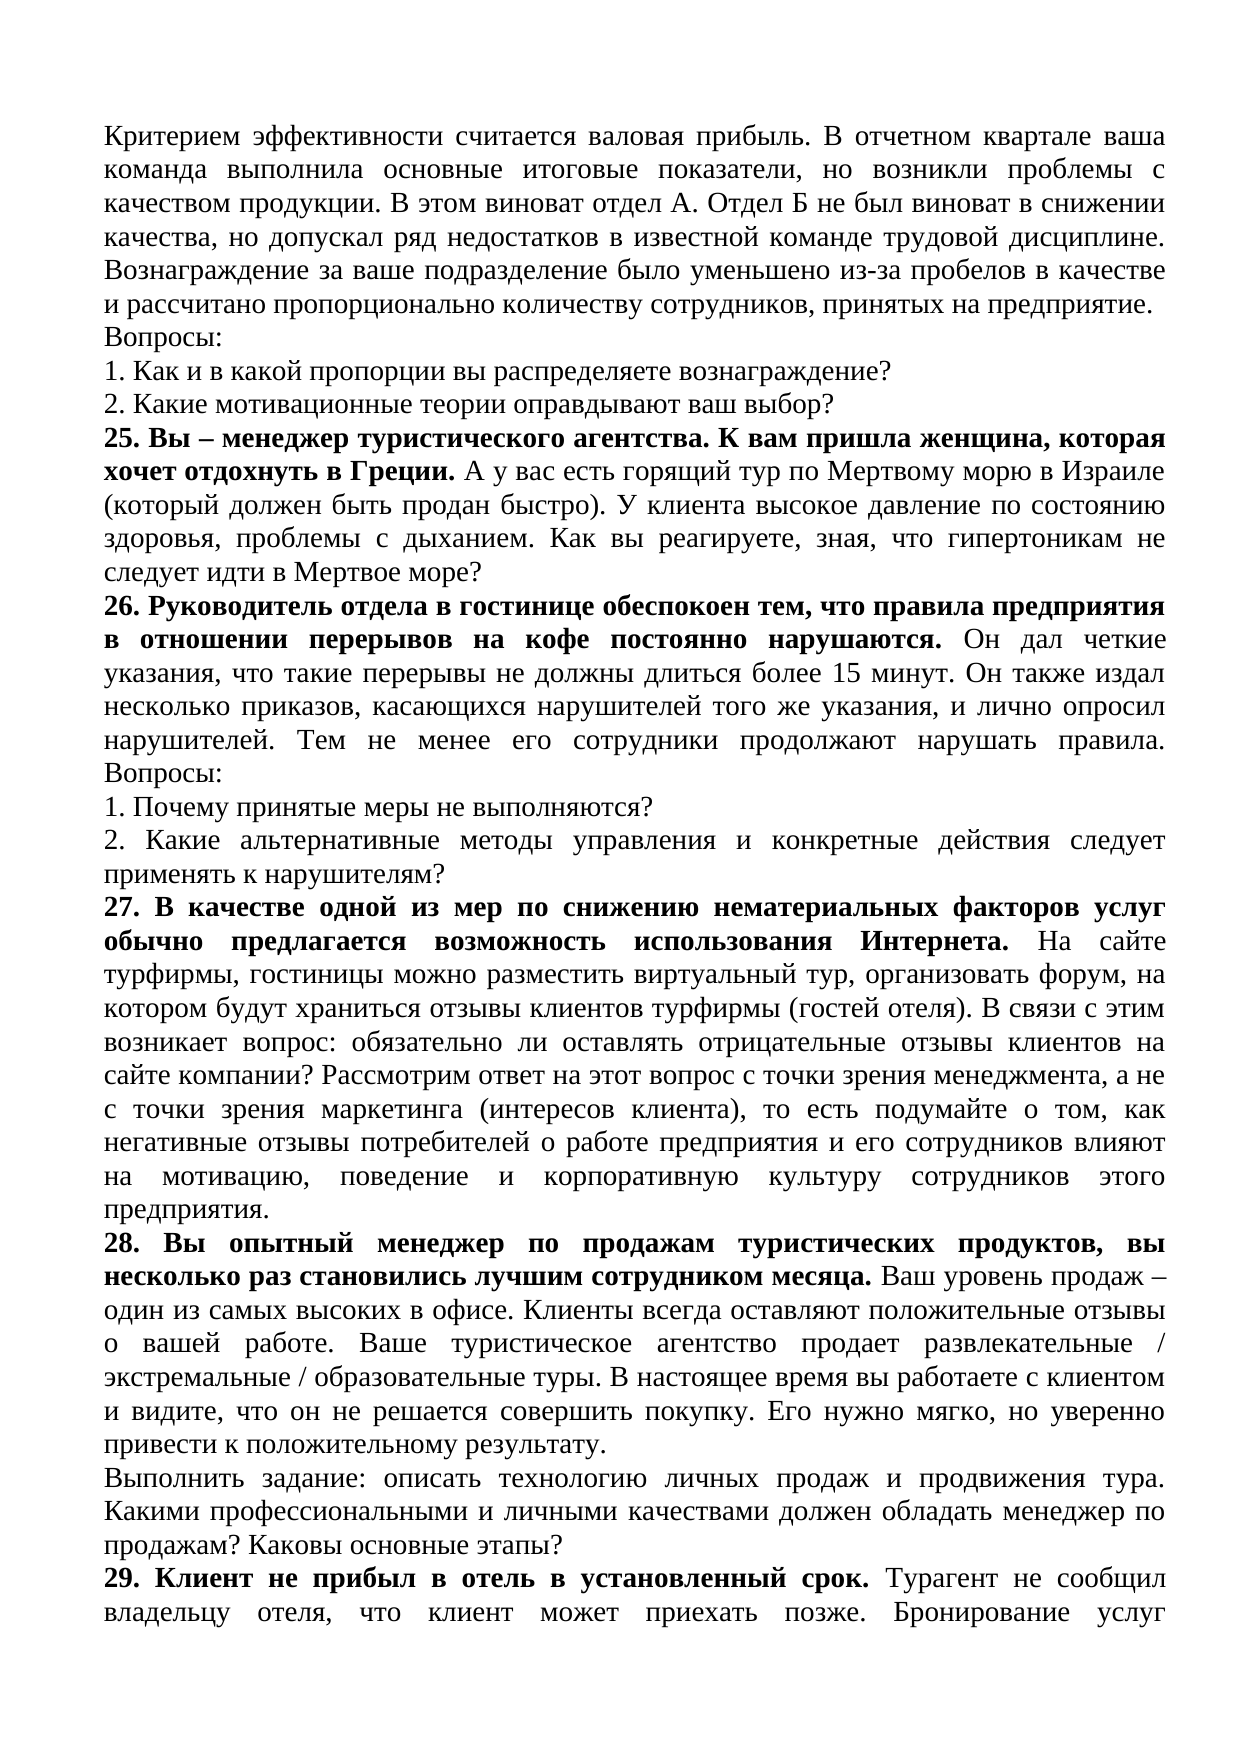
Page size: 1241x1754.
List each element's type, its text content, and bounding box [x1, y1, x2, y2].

text 26. Руководитель отдела в гостинице обеспокоен тем, что правила предприятия в отношении перерывов на кофе постоянно нарушаются. Он дал четкие указания, что такие перерывы не должны длиться более 15 минут. Он также издал несколько приказов, касающихся нарушителей того же указания, и лично опросил нарушителей. Тем не менее его сотрудники продолжают нарушать правила. Вопросы: [103, 588, 1167, 789]
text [103, 1560, 1167, 1627]
text 2. Какие мотивационные теории оправдывают ваш выбор? [103, 386, 1167, 420]
text 28. Вы опытный менеджер по продажам туристических продуктов, вы несколько раз становились лучшим сотрудником месяца. Ваш уровень продаж – один из самых высоких в офисе. Клиенты всегда оставляют положительные отзывы о вашей работе. Ваше туристическое агентство продает развлекательные / экстремальные / образовательные туры. В настоящее время вы работаете с клиентом и видите, что он не решается совершить покупку. Его нужно мягко, но уверенно привести к положительному результату. [103, 1225, 1167, 1460]
text Вопросы: [103, 319, 1167, 353]
text 1. Почему принятые меры не выполняются? [103, 789, 1167, 822]
text 27. В качестве одной из мер по снижению нематериальных факторов услуг обычно предлагается возможность использования Интернета. На сайте турфирмы, гостиницы можно разместить виртуальный тур, организовать форум, на котором будут храниться отзывы клиентов турфирмы (гостей отеля). В связи с этим возникает вопрос: обязательно ли оставлять отрицательные отзывы клиентов на сайте компании? Рассмотрим ответ на этот вопрос с точки зрения менеджмента, а не с точки зрения маркетинга (интересов клиента), то есть подумайте о том, как негативные отзывы потребителей о работе предприятия и его сотрудников влияют на мотивацию, поведение и корпоративную культуру сотрудников этого предприятия. [103, 889, 1167, 1225]
text Выполнить задание: описать технологию личных продаж и продвижения тура. Какими профессиональными и личными качествами должен обладать менеджер по продажам? Каковы основные этапы? [103, 1460, 1167, 1560]
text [103, 118, 1167, 319]
text 1. Как и в какой пропорции вы распределяете вознаграждение? [103, 353, 1167, 386]
text 2. Какие альтернативные методы управления и конкретные действия следует применять к нарушителям? [103, 822, 1167, 889]
text 25. Вы – менеджер туристического агентства. К вам пришла женщина, которая хочет отдохнуть в Греции. А у вас есть горящий тур по Мертвому морю в Израиле (который должен быть продан быстро). У клиента высокое давление по состоянию здоровья, проблемы с дыханием. Как вы реагируете, зная, что гипертоникам не следует идти в Мертвое море? [103, 420, 1167, 588]
